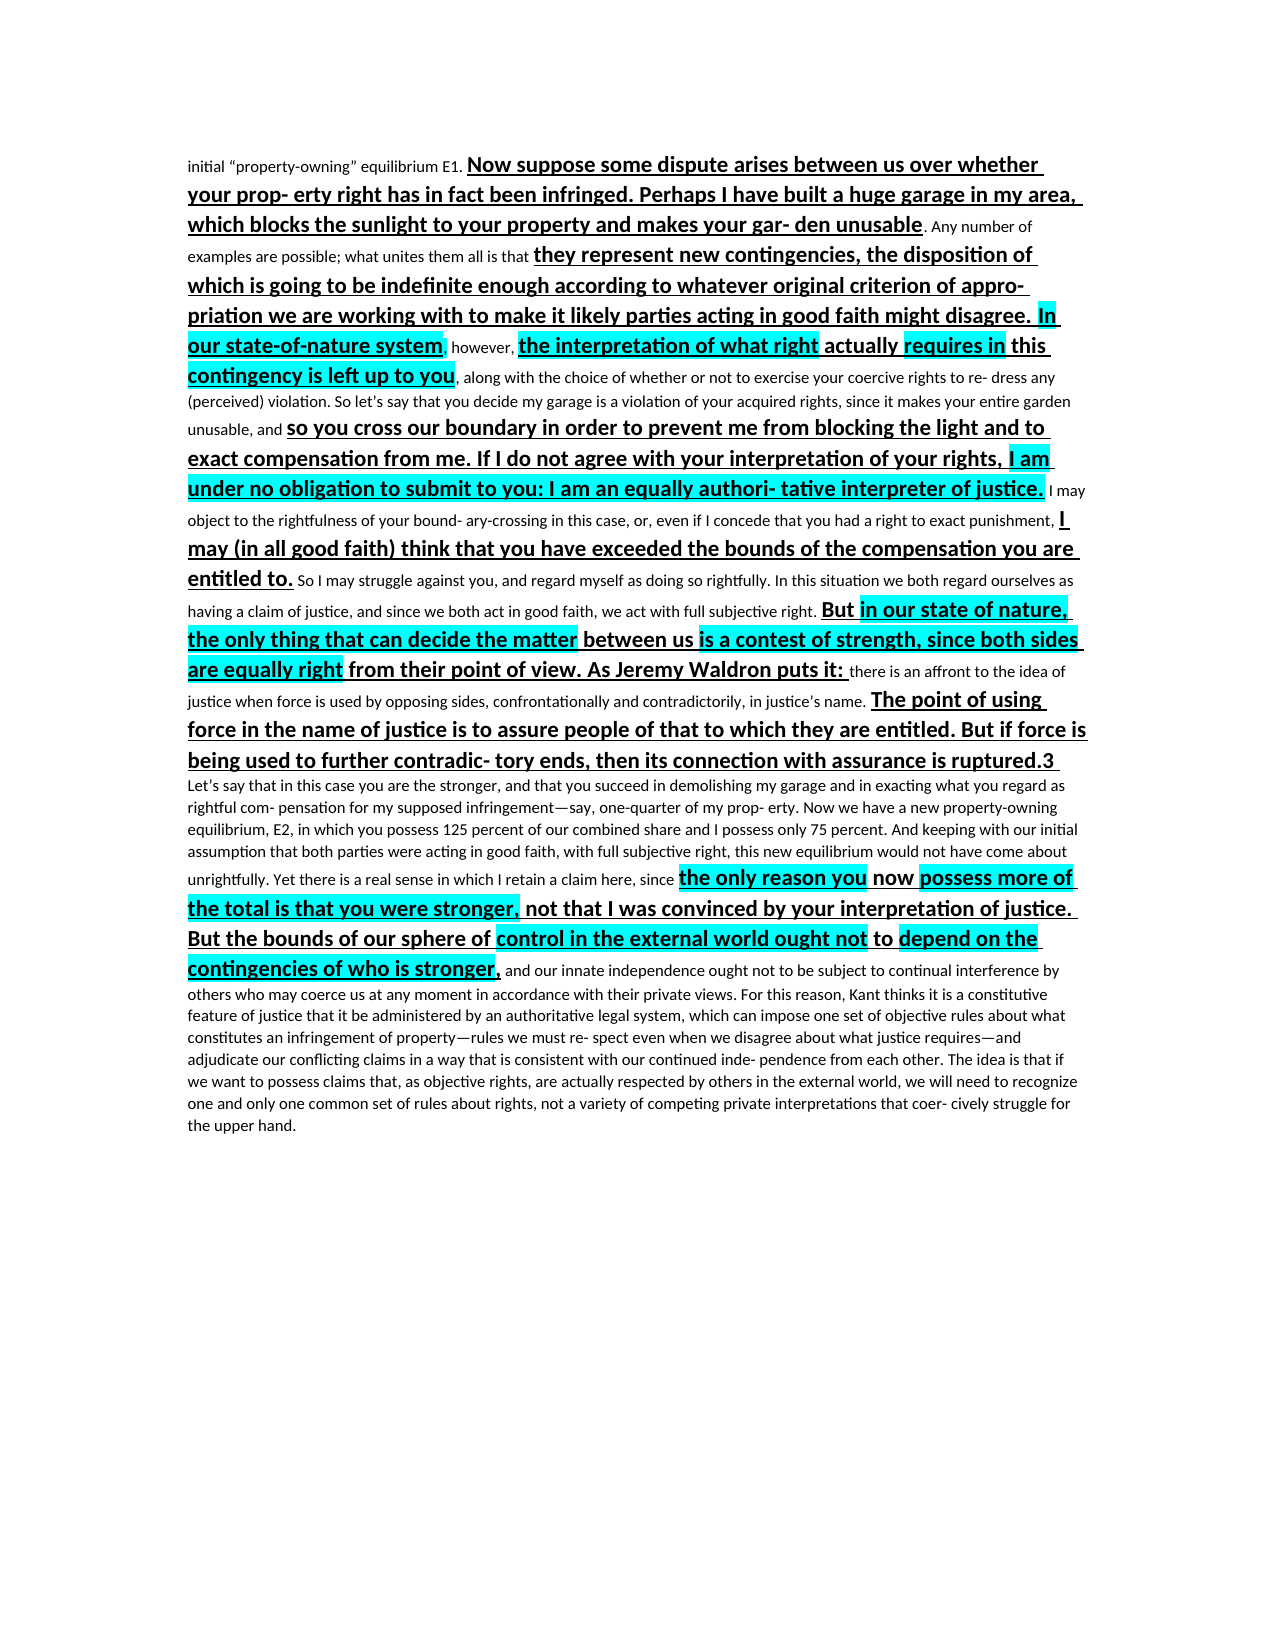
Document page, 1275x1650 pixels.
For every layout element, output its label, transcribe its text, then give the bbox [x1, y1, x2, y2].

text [187, 150, 1087, 740]
